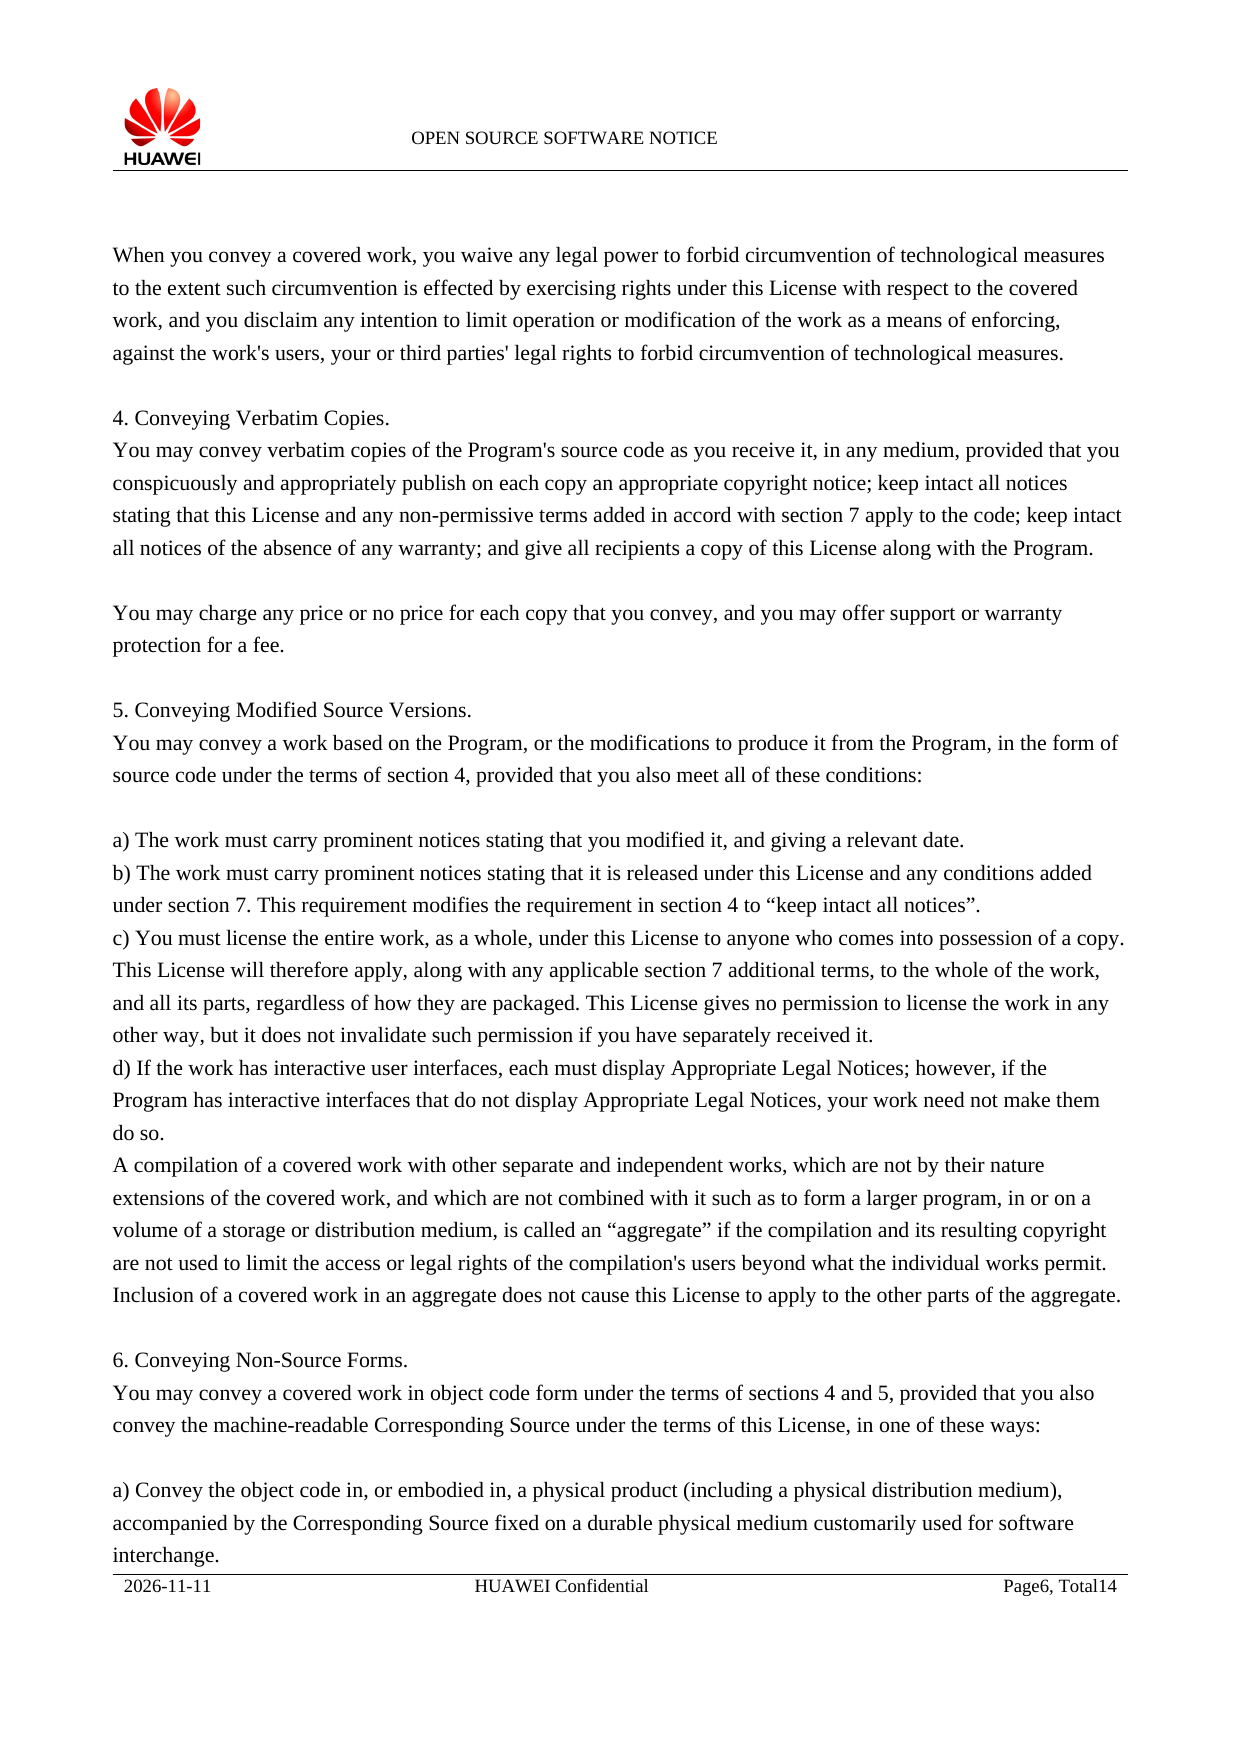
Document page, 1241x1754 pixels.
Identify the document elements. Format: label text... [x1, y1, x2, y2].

picture [124, 88, 201, 165]
